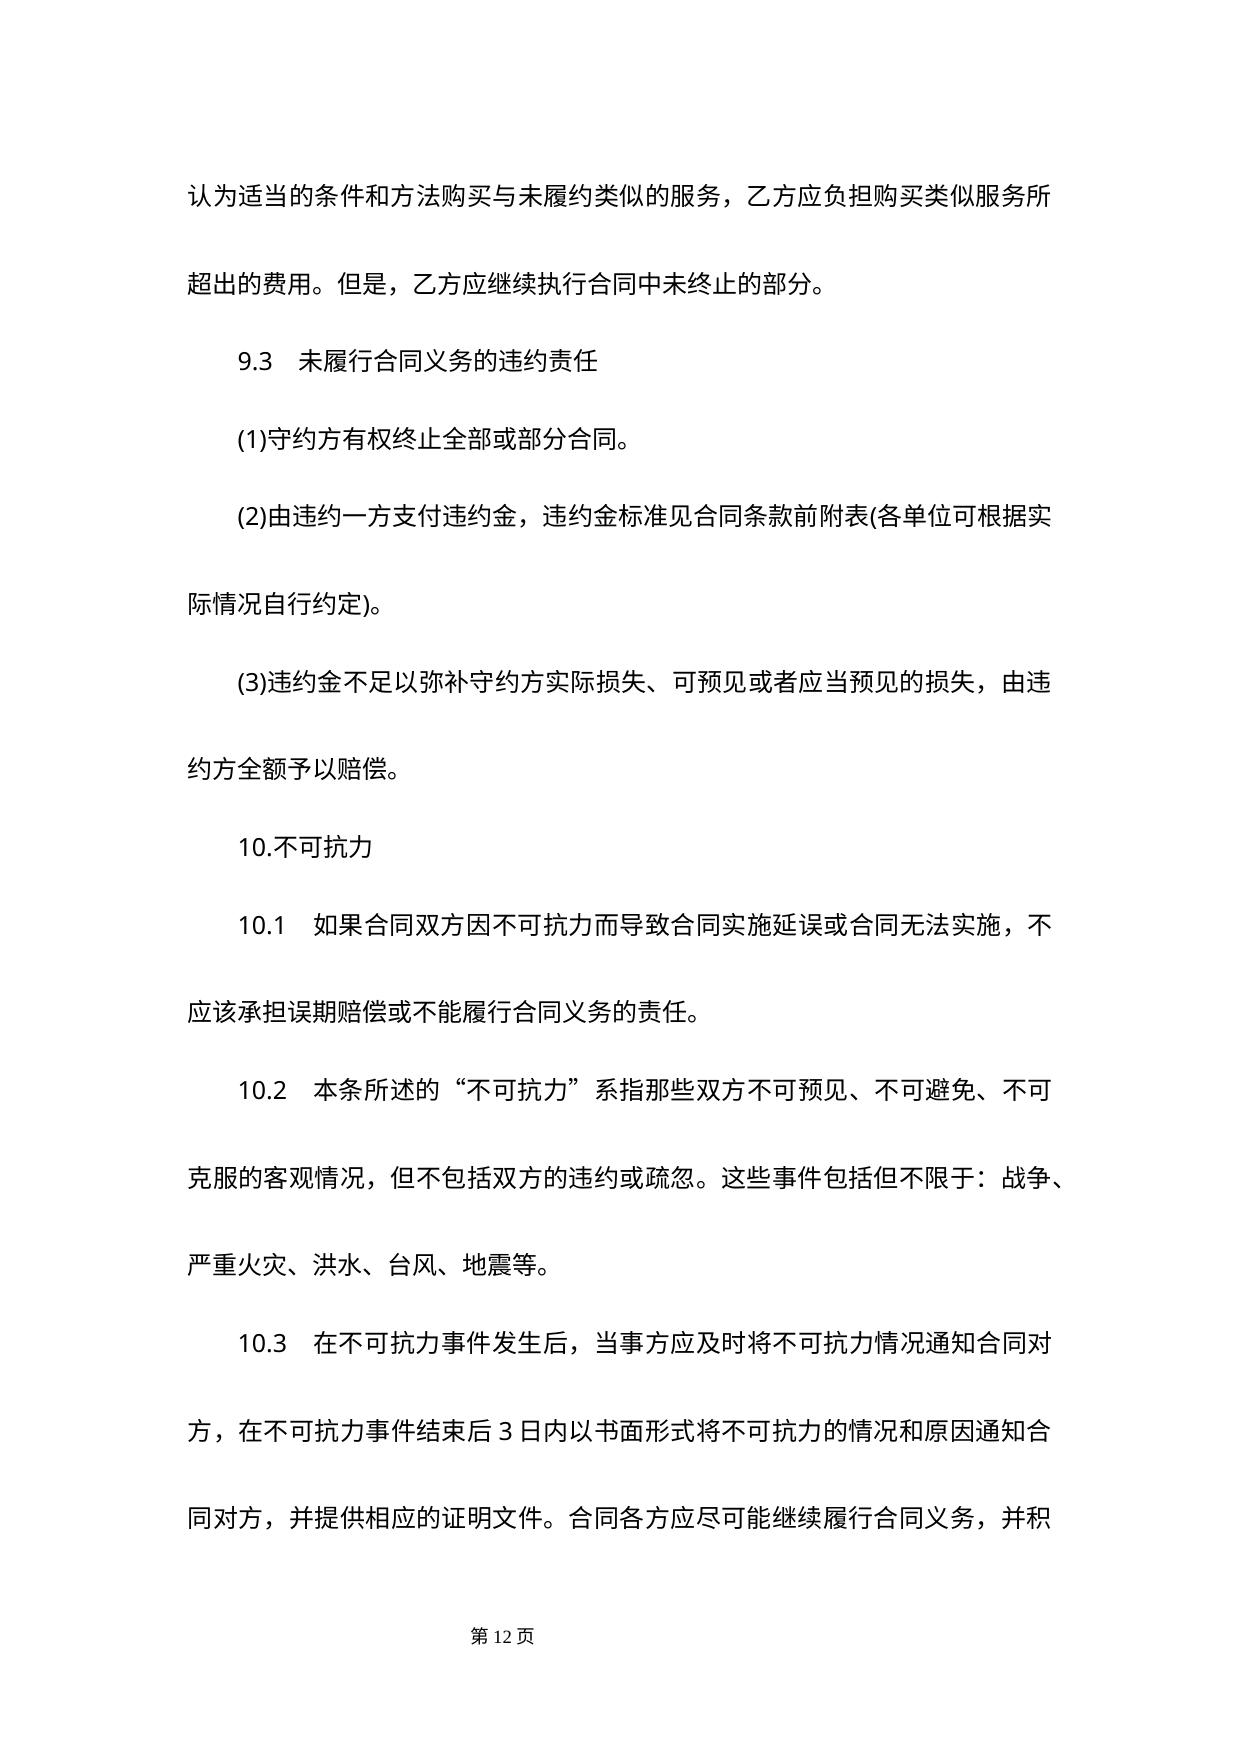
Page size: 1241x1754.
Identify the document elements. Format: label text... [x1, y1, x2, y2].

text 10.不可抗力 [187, 813, 1053, 878]
text 10.2 本条所述的“不可抗力”系指那些双方不可预见、不可避免、不可克服的客观情况，但不包括双方的违约或疏忽。这些事件包括但不限于：战争、严重火灾、洪水、台风、地震等。 [187, 1056, 1053, 1296]
text (3)违约金不足以弥补守约方实际损失、可预见或者应当预见的损失，由违约方全额予以赔偿。 [187, 648, 1053, 801]
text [187, 162, 1053, 315]
text 10.1 如果合同双方因不可抗力而导致合同实施延误或合同无法实施，不应该承担误期赔偿或不能履行合同义务的责任。 [187, 891, 1053, 1043]
text (1)守约方有权终止全部或部分合同。 [187, 405, 1053, 470]
text 9.3 未履行合同义务的违约责任 [187, 327, 1053, 392]
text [187, 1309, 1053, 1549]
text (2)由违约一方支付违约金，违约金标准见合同条款前附表(各单位可根据实际情况自行约定)。 [187, 482, 1053, 635]
